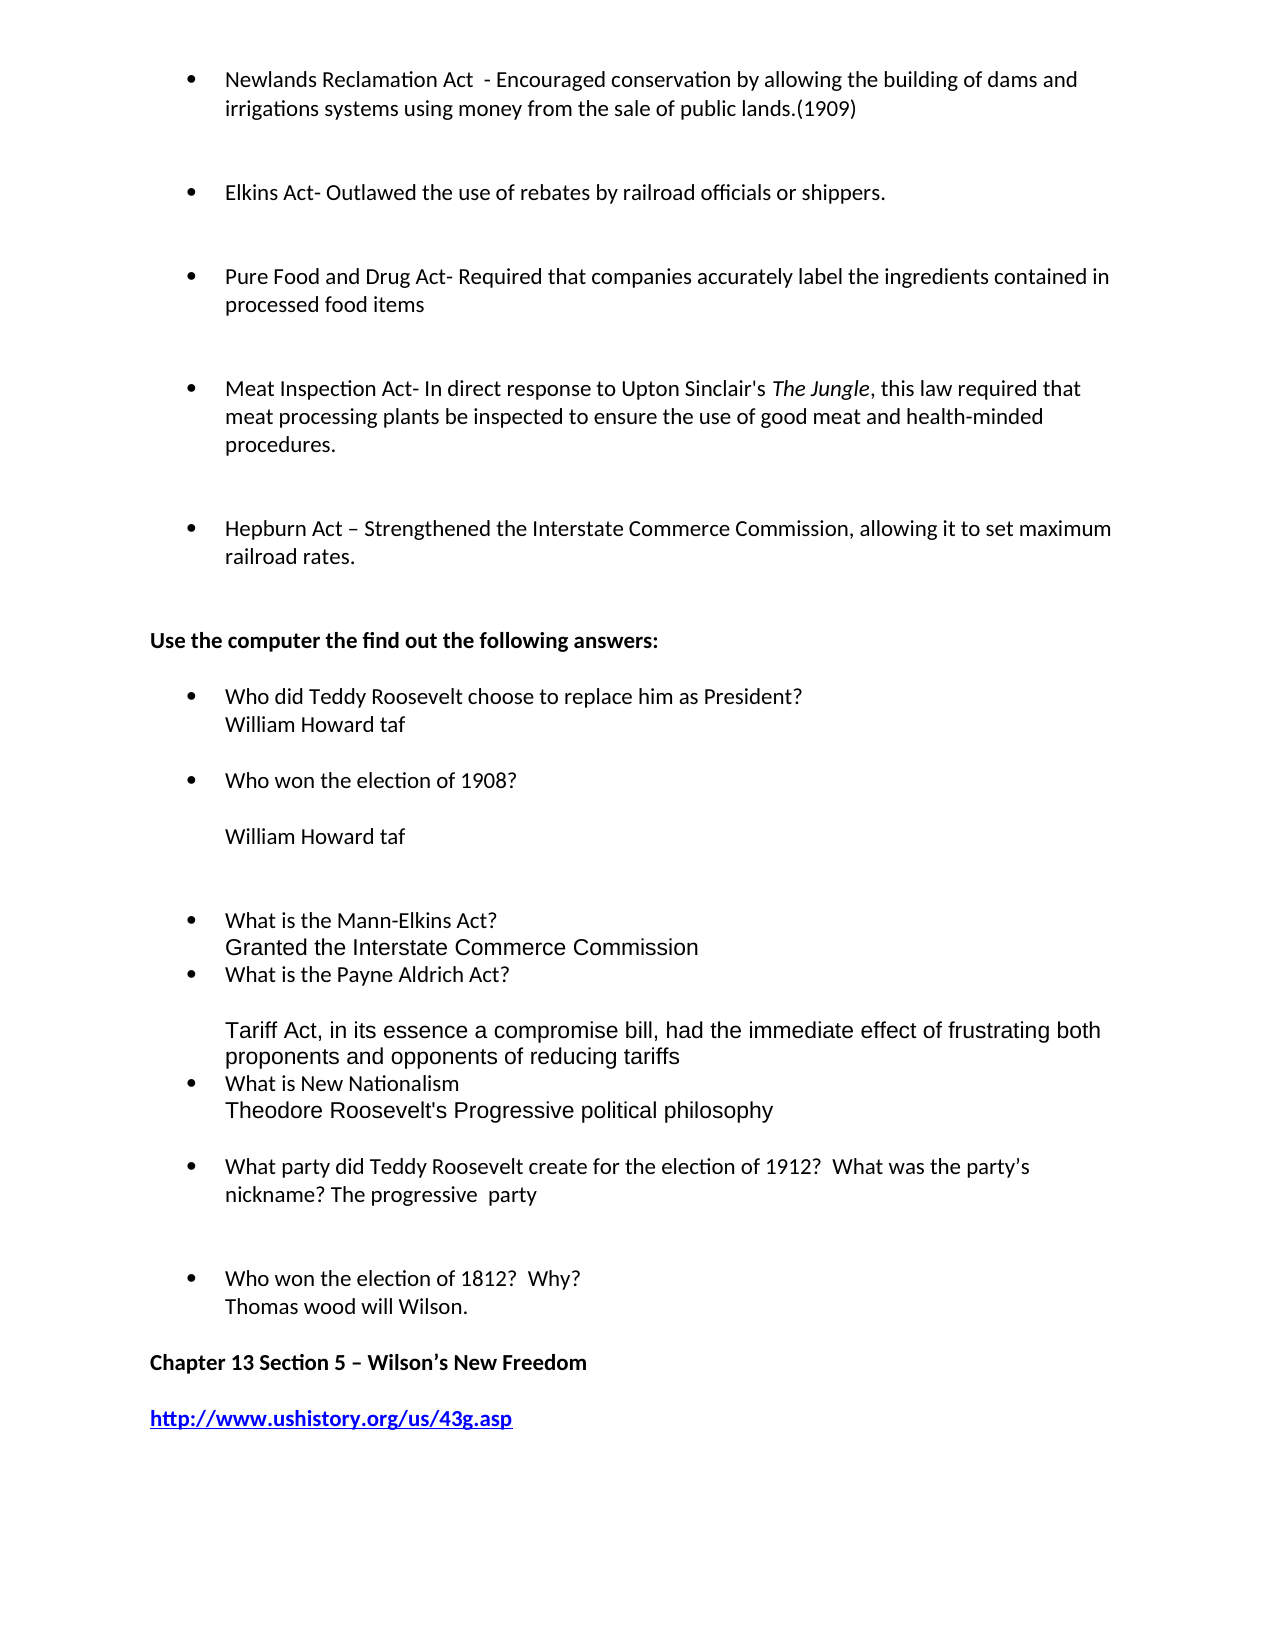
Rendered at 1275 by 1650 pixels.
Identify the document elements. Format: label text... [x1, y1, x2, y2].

list Who did Teddy Roosevelt choose to replace him as President? [187, 682, 1125, 710]
list Who won the election of 1908? [187, 766, 1125, 794]
text Tariff Act, in its essence a compromise bill, had the immediate effect of frustrating both proponents and opponents of reducing tariffs [225, 1017, 1125, 1069]
list Newlands Reclamation Act - Encouraged conservation by allowing the building of dams and irrigations systems using money from the sale of public lands.(1909) [187, 66, 1125, 122]
text Granted the Interstate Commerce Commission [150, 934, 1125, 961]
list What is New Nationalism [187, 1069, 1125, 1097]
text William Howard taf [225, 822, 1125, 850]
list What party did Teddy Roosevelt create for the election of 1912? What was the party’s nickname? The progressive party [187, 1152, 1125, 1208]
list Hepburn Act – Strengthened the Interstate Commerce Commission, allowing it to set maximum railroad rates. [187, 514, 1125, 570]
text Thomas wood will Wilson. [225, 1292, 1125, 1320]
text http://www.ushistory.org/us/43g.asp [150, 1404, 1125, 1432]
list What is the Mann-Elkins Act? [187, 906, 1125, 934]
list Who won the election of 1812? Why? [187, 1264, 1125, 1292]
list Pure Food and Drug Act- Required that companies accurately label the ingredients contained in processed food items [187, 262, 1125, 318]
text Theodore Roosevelt's Progressive political philosophy [225, 1097, 1125, 1124]
text Use the computer the find out the following answers: [150, 626, 1125, 654]
list Elkins Act- Outlawed the use of rebates by railroad officials or shippers. [187, 178, 1125, 206]
text Chapter 13 Section 5 – Wilson’s New Freedom [150, 1348, 1125, 1376]
list Meat Inspection Act- In direct response to Upton Sinclair's The Jungle, this law required that meat processing plants be inspected to ensure the use of good meat and health-minded procedures. [187, 374, 1125, 458]
text William Howard taf [225, 710, 1125, 738]
list What is the Payne Aldrich Act? [187, 961, 1125, 989]
